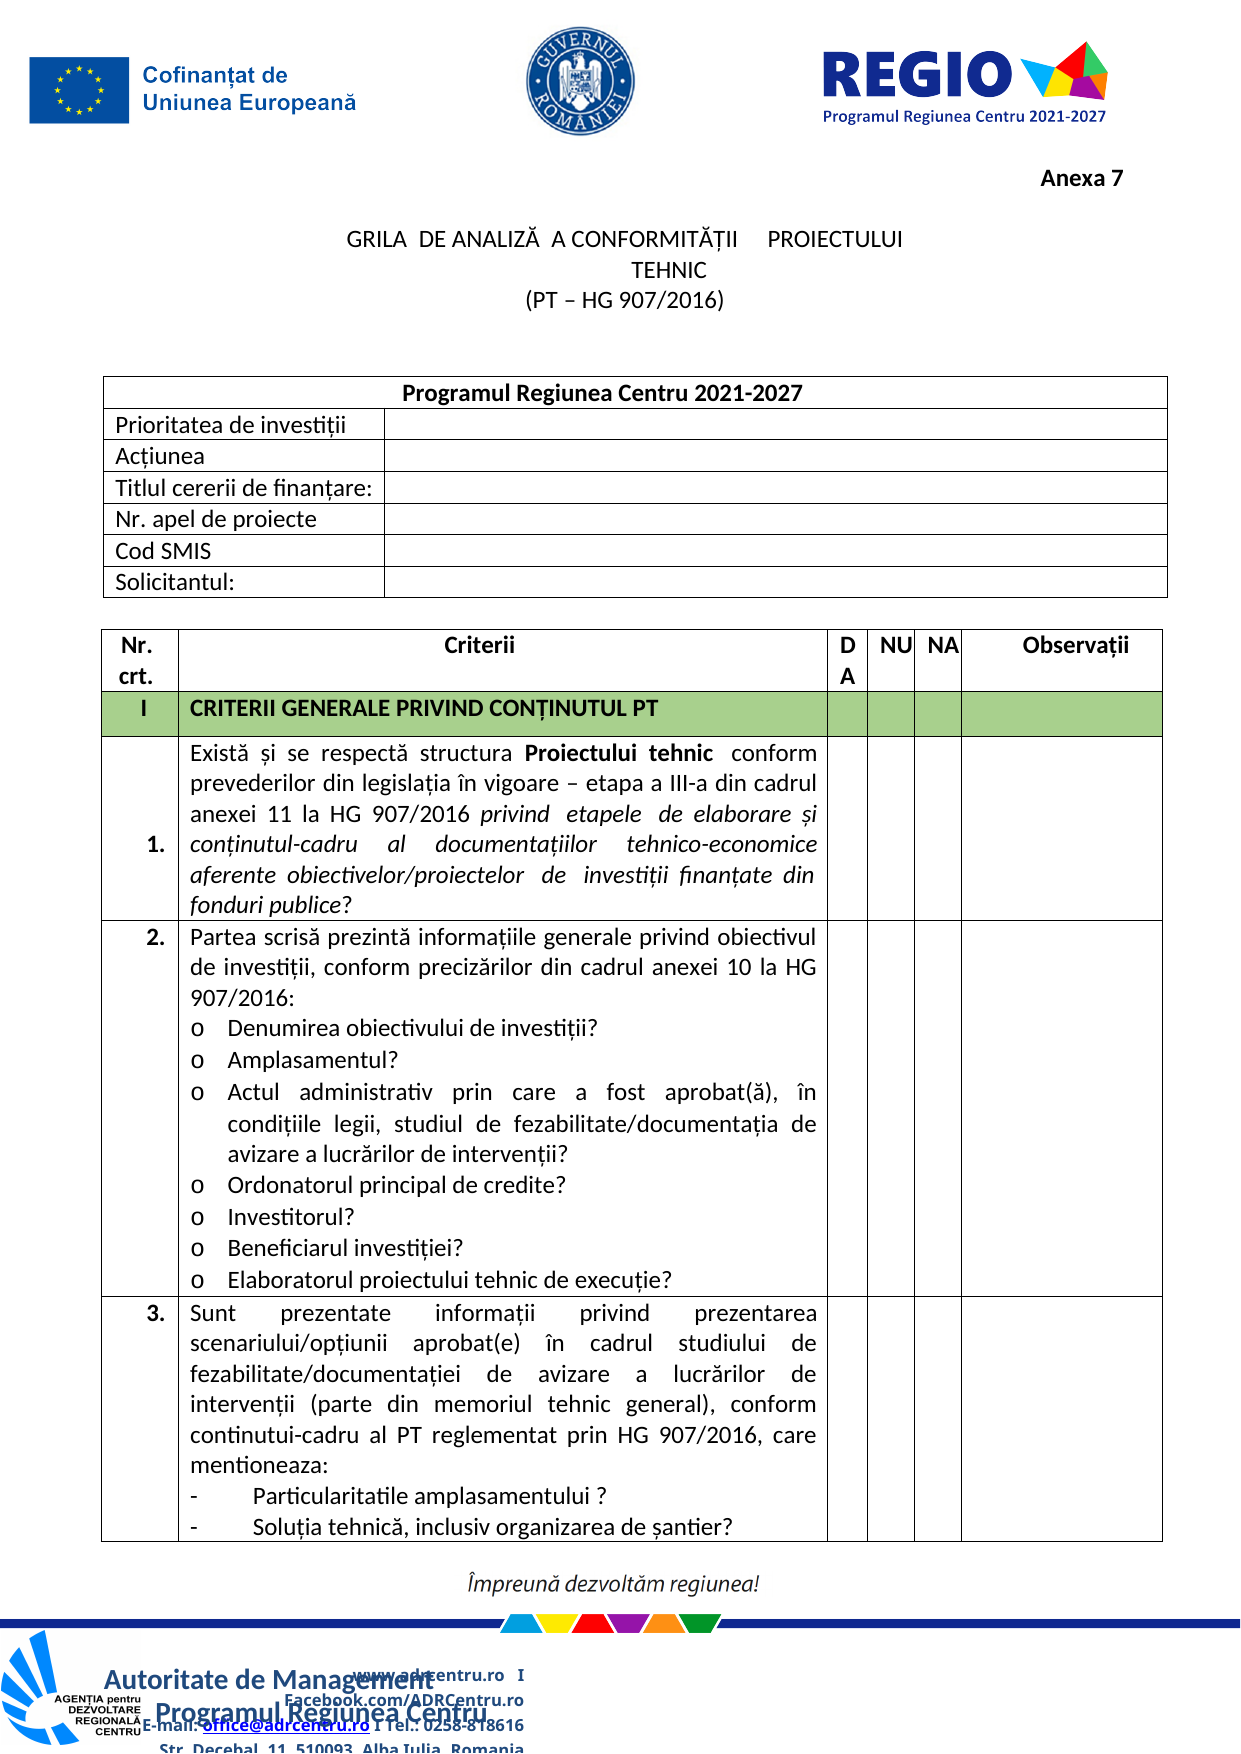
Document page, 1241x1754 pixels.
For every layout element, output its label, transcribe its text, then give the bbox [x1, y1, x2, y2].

table_cell [385, 409, 1167, 439]
table_cell [962, 921, 1162, 1296]
table_cell [385, 567, 1167, 597]
picture [506, 0, 651, 154]
table_cell [102, 1297, 178, 1541]
table_cell [102, 921, 178, 1296]
picture [533, 1614, 1241, 1633]
table_cell [868, 737, 914, 920]
table_cell [828, 1297, 867, 1541]
table_header Programul Regiunea Centru 2021-2027 [104, 377, 1167, 408]
table_cell [385, 504, 1167, 534]
table_cell Prioritatea de investiţii [104, 409, 384, 439]
table_header NA [915, 630, 961, 691]
table_cell [915, 692, 961, 736]
table_cell [962, 1297, 1162, 1541]
table_cell CRITERII GENERALE PRIVIND CONŢINUTUL PT [179, 692, 827, 736]
table_cell Nr. apel de proiecte [104, 504, 384, 534]
table_cell Acțiunea [104, 440, 384, 471]
picture [454, 1571, 773, 1597]
table_cell [962, 737, 1162, 920]
table_cell Titlul cererii de finanţare: [104, 472, 384, 502]
table_cell [915, 737, 961, 920]
table_header Criterii [179, 630, 827, 691]
table_cell I [102, 692, 178, 736]
table_cell [868, 692, 914, 736]
table_cell [868, 921, 914, 1296]
table_cell Există și se respectă structura Proiectului tehnic conform prevederilor din legislația în vigoare – etapa a III-a din cadrul anexei 11 la HG 907/2016 privind etapele de elaborare şi conţinutul-cadru al documentaţiilor tehnico-economice aferente obiectivelor/proiectelor de investiţii finanţate din fonduri publice? [179, 737, 827, 920]
table_header NU [868, 630, 914, 691]
text GRILA DE ANALIZĂ A CONFORMITĂȚII PROIECTULUI TEHNIC [310, 223, 939, 284]
table_cell [915, 1297, 961, 1541]
table_cell [385, 472, 1167, 502]
text (PT – HG 907/2016) [310, 284, 939, 315]
table_header Observații [962, 630, 1162, 691]
table_cell [385, 535, 1167, 566]
picture [0, 1614, 509, 1745]
picture [25, 53, 383, 128]
table_cell Cod SMIS [104, 535, 384, 566]
table_cell [828, 921, 867, 1296]
table_cell [868, 1297, 914, 1541]
text Anexa 7 [89, 162, 1123, 193]
picture [823, 41, 1108, 125]
table_cell Solicitantul: [104, 567, 384, 597]
table_header DA [828, 630, 867, 691]
table_cell Sunt prezentate informații privind prezentarea scenariului/opţiunii aprobat(e) în cadrul studiului de fezabilitate/documentaţiei de avizare a lucrărilor de intervenţii (parte din memoriul tehnic general), conform continutui-cadru al PT reglementat prin HG 907/2016, care mentioneaza: - Particularitatile amplasamentului ? - Soluția tehnică, inclusiv organizarea de șantier? [179, 1297, 827, 1541]
table_cell [102, 737, 178, 920]
table_cell [385, 440, 1167, 471]
table_cell [915, 921, 961, 1296]
table_cell Partea scrisă prezintă informaţiile generale privind obiectivul de investiţii, conform precizărilor din cadrul anexei 10 la HG 907/2016: Denumirea obiectivului de investiţii? Amplasamentul? Actul administrativ prin care a fost aprobat(ă), în condițiile legii, studiul de fezabilitate/documentaţia de avizare a lucrărilor de intervenții? Ordonatorul principal de credite? Investitorul? Beneficiarul investiţiei? Elaboratorul proiectului tehnic de execuție? [179, 921, 827, 1296]
table_cell [828, 692, 867, 736]
table_cell [828, 737, 867, 920]
table_header Nr. crt. [102, 630, 178, 691]
table_cell [962, 692, 1162, 736]
